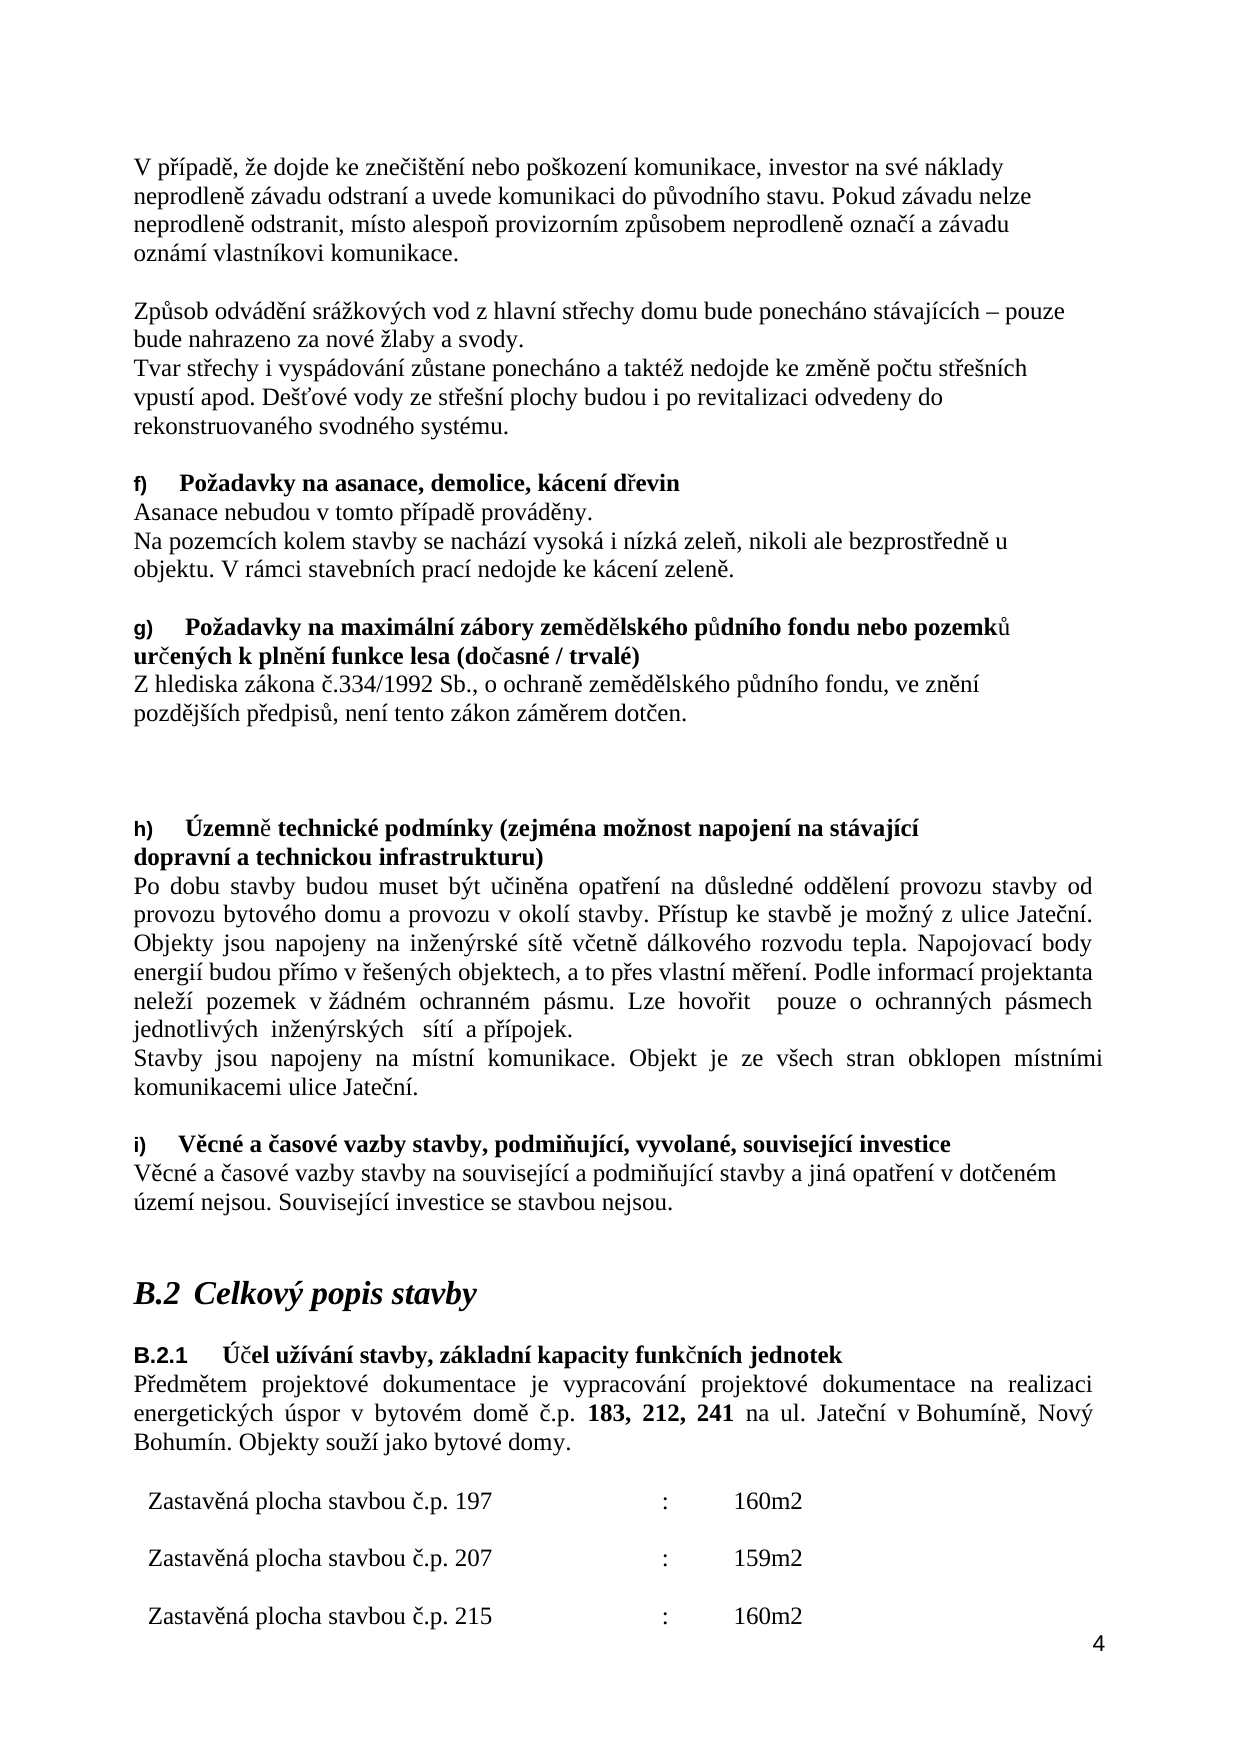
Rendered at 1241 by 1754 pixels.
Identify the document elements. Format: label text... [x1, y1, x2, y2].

text V případě, že dojde ke znečištění nebo poškození komunikace, investor na své náklady neprodleně závadu odstraní a uvede komunikaci do původního stavu. Pokud závadu nelze neprodleně odstranit, místo alespoň provizorním způsobem neprodleně označí a závadu oznámí vlastníkovi komunikace. [133, 152, 1077, 267]
text Na pozemcích kolem stavby se nachází vysoká i nízká zeleň, nikoli ale bezprostředně u objektu. V rámci stavebních prací nedojde ke kácení zeleně. [133, 526, 1080, 583]
text Z hlediska zákona č.334/1992 Sb., o ochraně zemědělského půdního fondu, ve znění pozdějších předpisů, není tento zákon záměrem dotčen. [133, 669, 1043, 727]
subtitle Věcné a časové vazby stavby, podmiňující, vyvolané, související investice [133, 1129, 1105, 1158]
text Předmětem projektové dokumentace je vypracování projektové dokumentace na realizaci energetických úspor v bytovém domě č.p. 183, 212, 241 na ul. Jateční v Bohumíně, Nový Bohumín. Objekty souží jako bytové domy. [133, 1369, 1093, 1455]
subtitle Účel užívání stavby, základní kapacity funkčních jednotek [133, 1340, 1105, 1369]
text Tvar střechy i vyspádování zůstane ponecháno a taktéž nedojde ke změně počtu střešních vpustí apod. Dešťové vody ze střešní plochy budou i po revitalizaci odvedeny do rekonstruovaného svodného systému. [133, 353, 1091, 439]
subtitle Požadavky na maximální zábory zemědělského půdního fondu nebo pozemků určených k plnění funkce lesa (dočasné / trvalé) [133, 612, 1071, 669]
text Věcné a časové vazby stavby na související a podmiňující stavby a jiná opatření v dotčeném území nejsou. Související investice se stavbou nejsou. [133, 1158, 1066, 1216]
text Asanace nebudou v tomto případě prováděny. [133, 497, 1105, 526]
text Způsob odvádění srážkových vod z hlavní střechy domu bude ponecháno stávajících – pouze bude nahrazeno za nové žlaby a svody. [133, 296, 1105, 353]
subtitle Požadavky na asanace, demolice, kácení dřevin [133, 468, 1105, 497]
text Stavby jsou napojeny na místní komunikace. Objekt je ze všech stran obklopen místními komunikacemi ulice Jateční. [133, 1043, 1105, 1101]
subtitle Územně technické podmínky (zejména možnost napojení na stávající dopravní a technickou infrastrukturu) [133, 813, 979, 871]
subtitle Celkový popis stavby [133, 1273, 1105, 1312]
text Po dobu stavby budou muset být učiněna opatření na důsledné oddělení provozu stavby od provozu bytového domu a provozu v okolí stavby. Přístup ke stavbě je možný z ulice Jateční. Objekty jsou napojeny na inženýrské sítě včetně dálkového rozvodu tepla. Napojovací body energií budou přímo v řešených objektech, a to přes vlastní měření. Podle informací projektanta neleží pozemek v žádném ochranném pásmu. Lze hovořit pouze o ochranných pásmech jednotlivých inženýrských sítí a přípojek. [133, 871, 1093, 1043]
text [148, 1486, 872, 1630]
